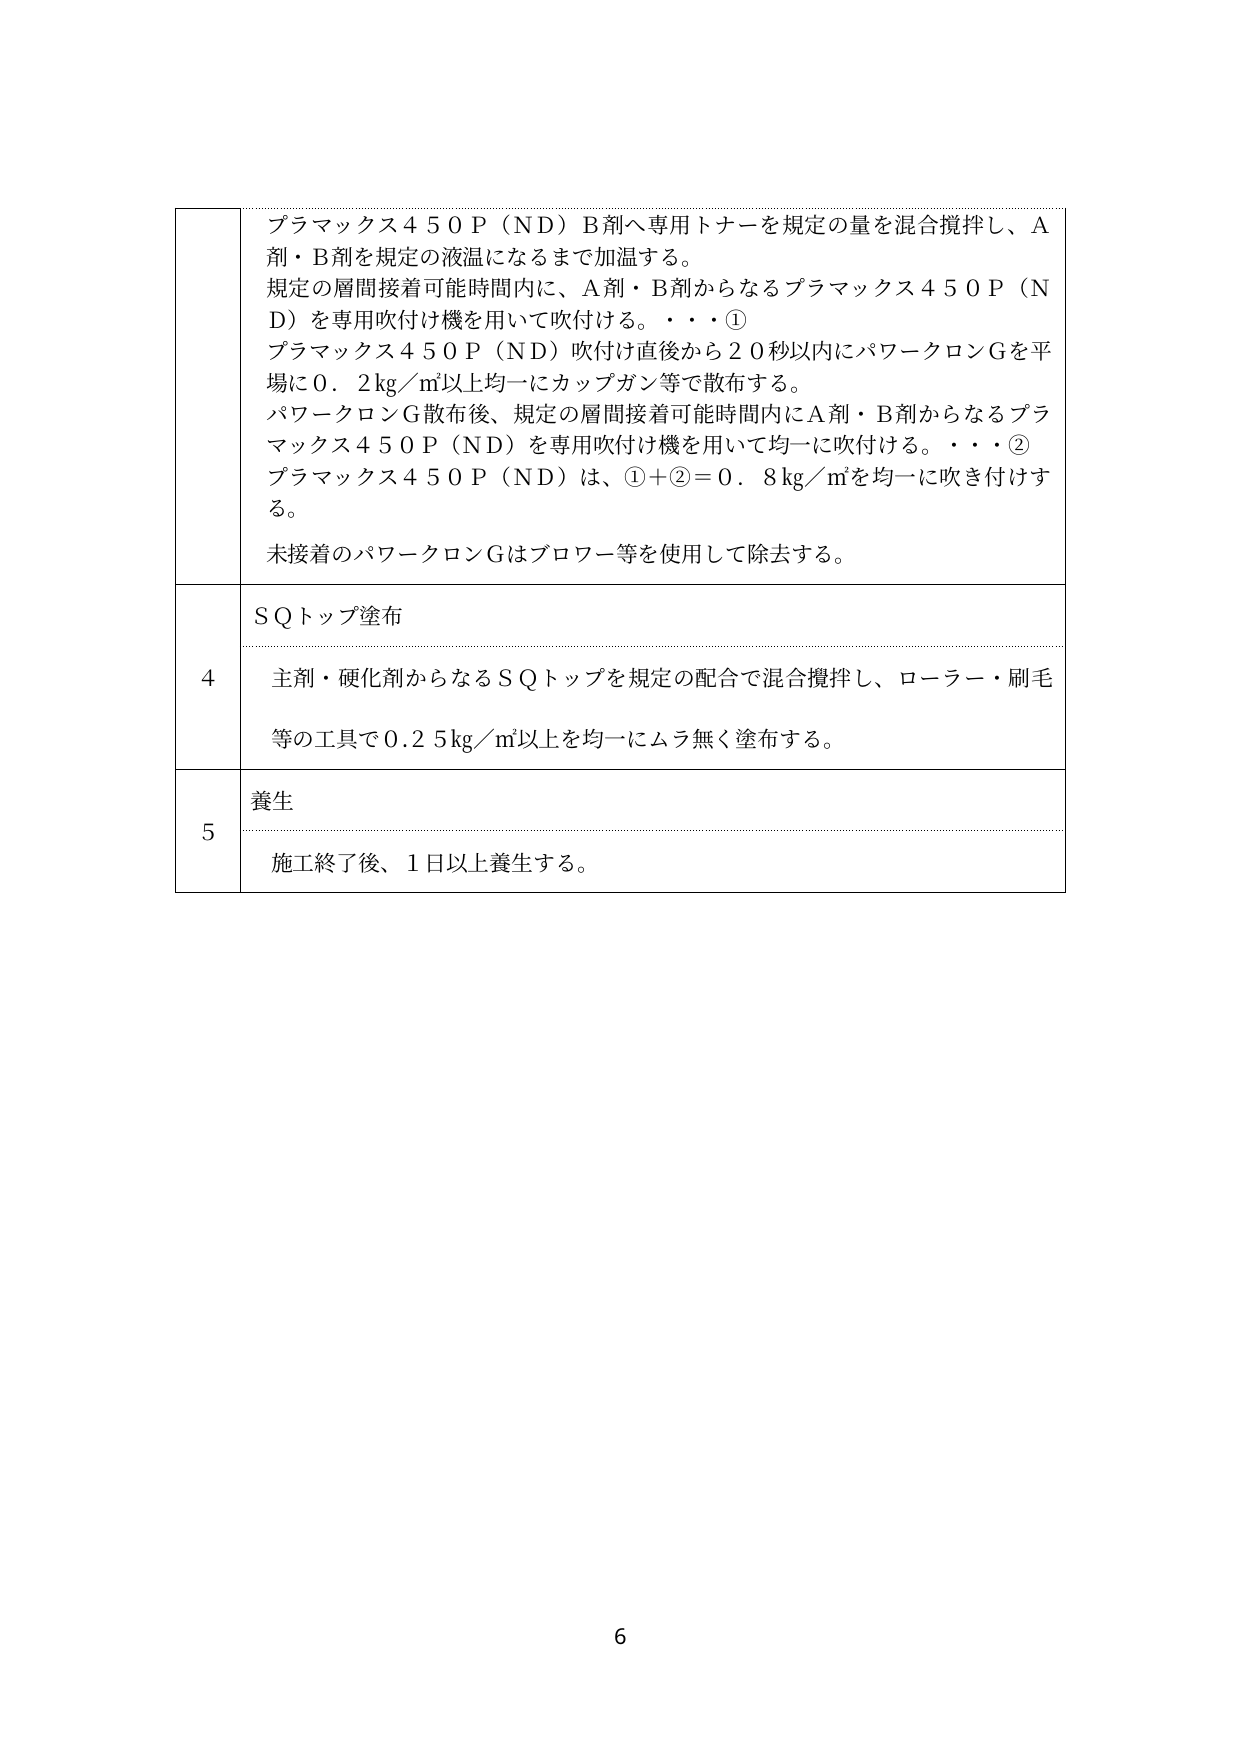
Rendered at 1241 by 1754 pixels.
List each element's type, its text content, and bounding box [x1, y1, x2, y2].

table_cell ４ [176, 585, 240, 768]
table_cell 施工終了後、１日以上養生する。 [241, 830, 1065, 892]
table_cell 主剤・硬化剤からなるＳＱトップを規定の配合で混合攪拌し、ローラー・刷毛等の工具で０.２５㎏／㎡以上を均一にムラ無く塗布する。 [241, 646, 1065, 768]
table_cell ＳＱトップ塗布 [241, 585, 1065, 646]
table_cell プラマックス４５０Ｐ（ＮＤ）Ｂ剤へ専用トナーを規定の量を混合撹拌し、Ａ剤・Ｂ剤を規定の液温になるまで加温する。 規定の層間接着可能時間内に、Ａ剤・Ｂ剤からなるプラマックス４５０Ｐ（ＮＤ）を専用吹付け機を用いて吹付ける。・・・① プラマックス４５０Ｐ（ＮＤ）吹付け直後から２０秒以内にパワークロンＧを平場に０．２㎏／㎡以上均一にカップガン等で散布する。 パワークロンＧ散布後、規定の層間接着可能時間内にＡ剤・Ｂ剤からなるプラマックス４５０Ｐ（ＮＤ）を専用吹付け機を用いて均一に吹付ける。・・・② プラマックス４５０Ｐ（ＮＤ）は、①＋②＝０．８㎏／㎡を均一に吹き付けする。 未接着のパワークロンＧはブロワー等を使用して除去する。 [241, 208, 1065, 584]
table_cell ３ [176, 209, 240, 584]
table_cell ５ [176, 770, 240, 892]
table_cell 養生 [241, 770, 1065, 830]
